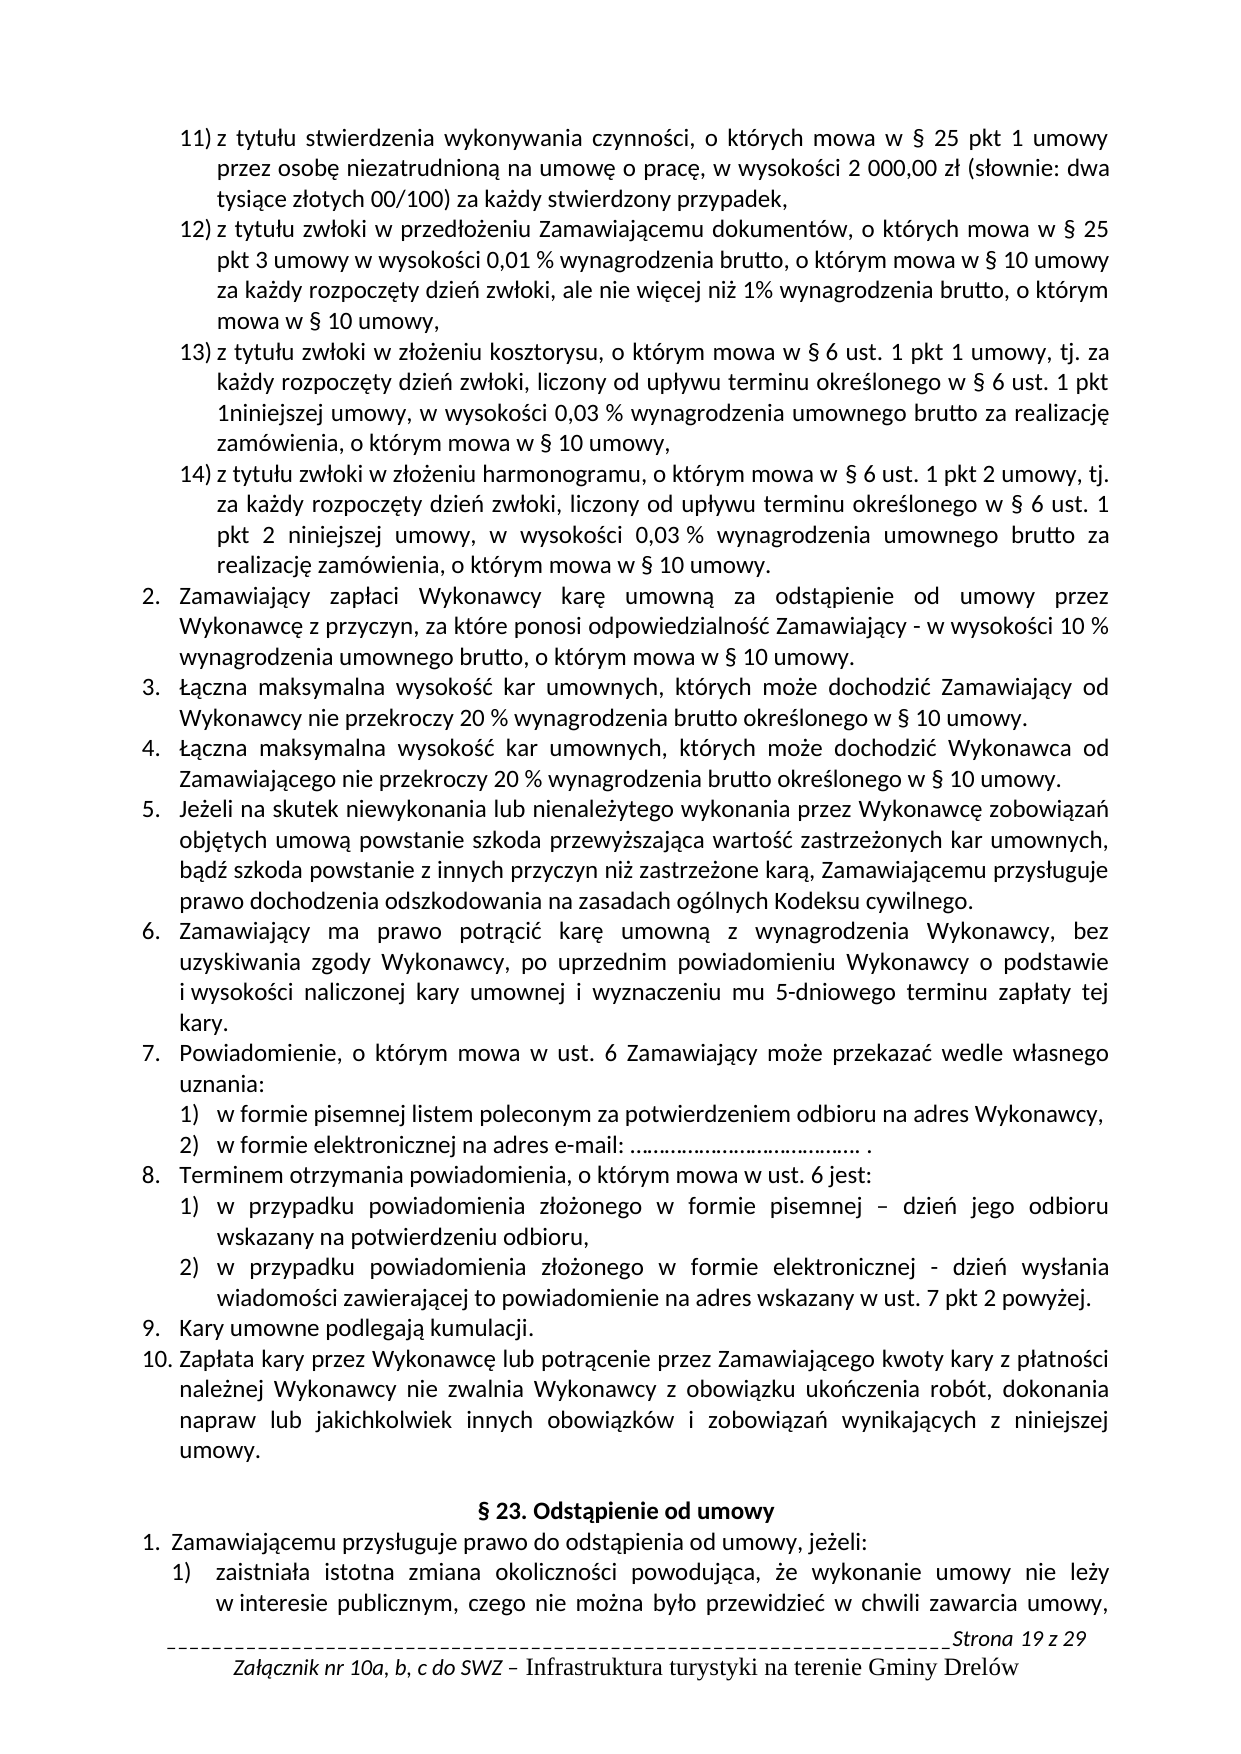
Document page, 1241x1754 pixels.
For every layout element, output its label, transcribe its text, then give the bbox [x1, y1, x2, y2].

list Powiadomienie, o którym mowa w ust. 6 Zamawiający może przekazać wedle własnego uznania: [142, 1038, 1110, 1099]
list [171, 1556, 1110, 1617]
list Łączna maksymalna wysokość kar umownych, których może dochodzić Zamawiający od Wykonawcy nie przekroczy 20 % wynagrodzenia brutto określonego w § 10 umowy. [142, 671, 1110, 732]
list Kary umowne podlegają kumulacji. [142, 1312, 1110, 1343]
list z tytułu zwłoki w złożeniu harmonogramu, o którym mowa w § 6 ust. 1 pkt 2 umowy, tj. za każdy rozpoczęty dzień zwłoki, liczony od upływu terminu określonego w § 6 ust. 1 pkt 2 niniejszej umowy, w wysokości 0,03 % wynagrodzenia umownego brutto za realizację zamówienia, o którym mowa w § 10 umowy. [179, 458, 1110, 580]
list Zamawiającemu przysługuje prawo do odstąpienia od umowy, jeżeli: [142, 1526, 1110, 1556]
list w formie elektronicznej na adres e-mail: …………………………………. . [179, 1129, 1111, 1160]
list w przypadku powiadomienia złożonego w formie elektronicznej - dzień wysłania wiadomości zawierającej to powiadomienie na adres wskazany w ust. 7 pkt 2 powyżej. [179, 1251, 1111, 1312]
list w formie pisemnej listem poleconym za potwierdzeniem odbioru na adres Wykonawcy, [179, 1099, 1111, 1129]
list z tytułu zwłoki w złożeniu kosztorysu, o którym mowa w § 6 ust. 1 pkt 1 umowy, tj. za każdy rozpoczęty dzień zwłoki, liczony od upływu terminu określonego w § 6 ust. 1 pkt 1niniejszej umowy, w wysokości 0,03 % wynagrodzenia umownego brutto za realizację zamówienia, o którym mowa w § 10 umowy, [179, 336, 1110, 458]
list w przypadku powiadomienia złożonego w formie pisemnej – dzień jego odbioru wskazany na potwierdzeniu odbioru, [179, 1190, 1111, 1251]
list Zamawiający zapłaci Wykonawcy karę umowną za odstąpienie od umowy przez Wykonawcę z przyczyn, za które ponosi odpowiedzialność Zamawiający - w wysokości 10 % wynagrodzenia umownego brutto, o którym mowa w § 10 umowy. [142, 580, 1110, 671]
list Zapłata kary przez Wykonawcę lub potrącenie przez Zamawiającego kwoty kary z płatności należnej Wykonawcy nie zwalnia Wykonawcy z obowiązku ukończenia robót, dokonania napraw lub jakichkolwiek innych obowiązków i zobowiązań wynikających z niniejszej umowy. [142, 1343, 1110, 1465]
list Jeżeli na skutek niewykonania lub nienależytego wykonania przez Wykonawcę zobowiązań objętych umową powstanie szkoda przewyższająca wartość zastrzeżonych kar umownych, bądź szkoda powstanie z innych przyczyn niż zastrzeżone karą, Zamawiającemu przysługuje prawo dochodzenia odszkodowania na zasadach ogólnych Kodeksu cywilnego. [142, 793, 1110, 916]
list Terminem otrzymania powiadomienia, o którym mowa w ust. 6 jest: [142, 1160, 1110, 1190]
text § 23. Odstąpienie od umowy [142, 1495, 1110, 1526]
list z tytułu stwierdzenia wykonywania czynności, o których mowa w § 25 pkt 1 umowy przez osobę niezatrudnioną na umowę o pracę, w wysokości 2 000,00 zł (słownie: dwa tysiące złotych 00/100) za każdy stwierdzony przypadek, [179, 122, 1110, 213]
list z tytułu zwłoki w przedłożeniu Zamawiającemu dokumentów, o których mowa w § 25 pkt 3 umowy w wysokości 0,01 % wynagrodzenia brutto, o którym mowa w § 10 umowy za każdy rozpoczęty dzień zwłoki, ale nie więcej niż 1% wynagrodzenia brutto, o którym mowa w § 10 umowy, [179, 213, 1110, 336]
list Zamawiający ma prawo potrącić karę umowną z wynagrodzenia Wykonawcy, bez uzyskiwania zgody Wykonawcy, po uprzednim powiadomieniu Wykonawcy o podstawie i wysokości naliczonej kary umownej i wyznaczeniu mu 5-dniowego terminu zapłaty tej kary. [142, 916, 1110, 1038]
list Łączna maksymalna wysokość kar umownych, których może dochodzić Wykonawca od Zamawiającego nie przekroczy 20 % wynagrodzenia brutto określonego w § 10 umowy. [142, 732, 1110, 793]
